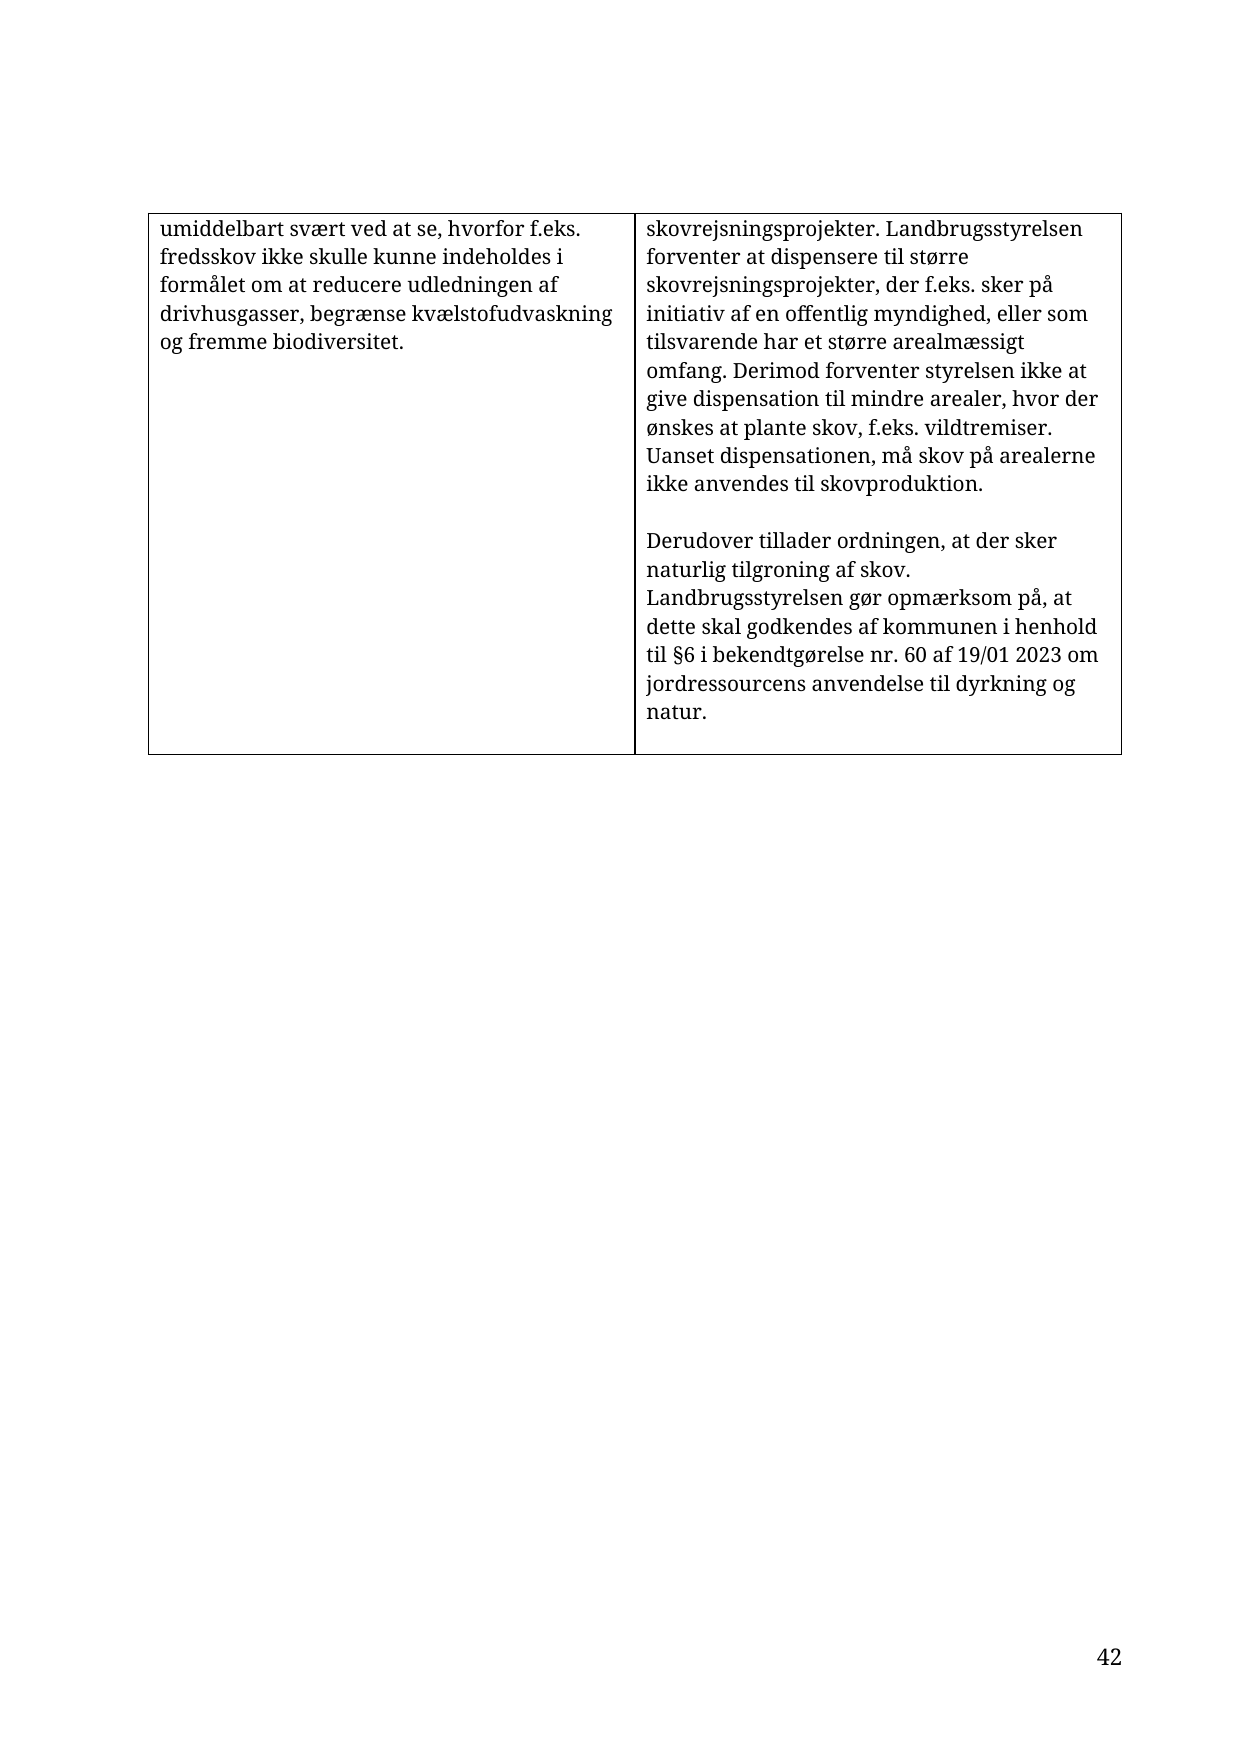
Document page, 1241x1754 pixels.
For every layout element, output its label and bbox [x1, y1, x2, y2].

table_cell [149, 214, 634, 754]
table_cell [636, 214, 1121, 754]
